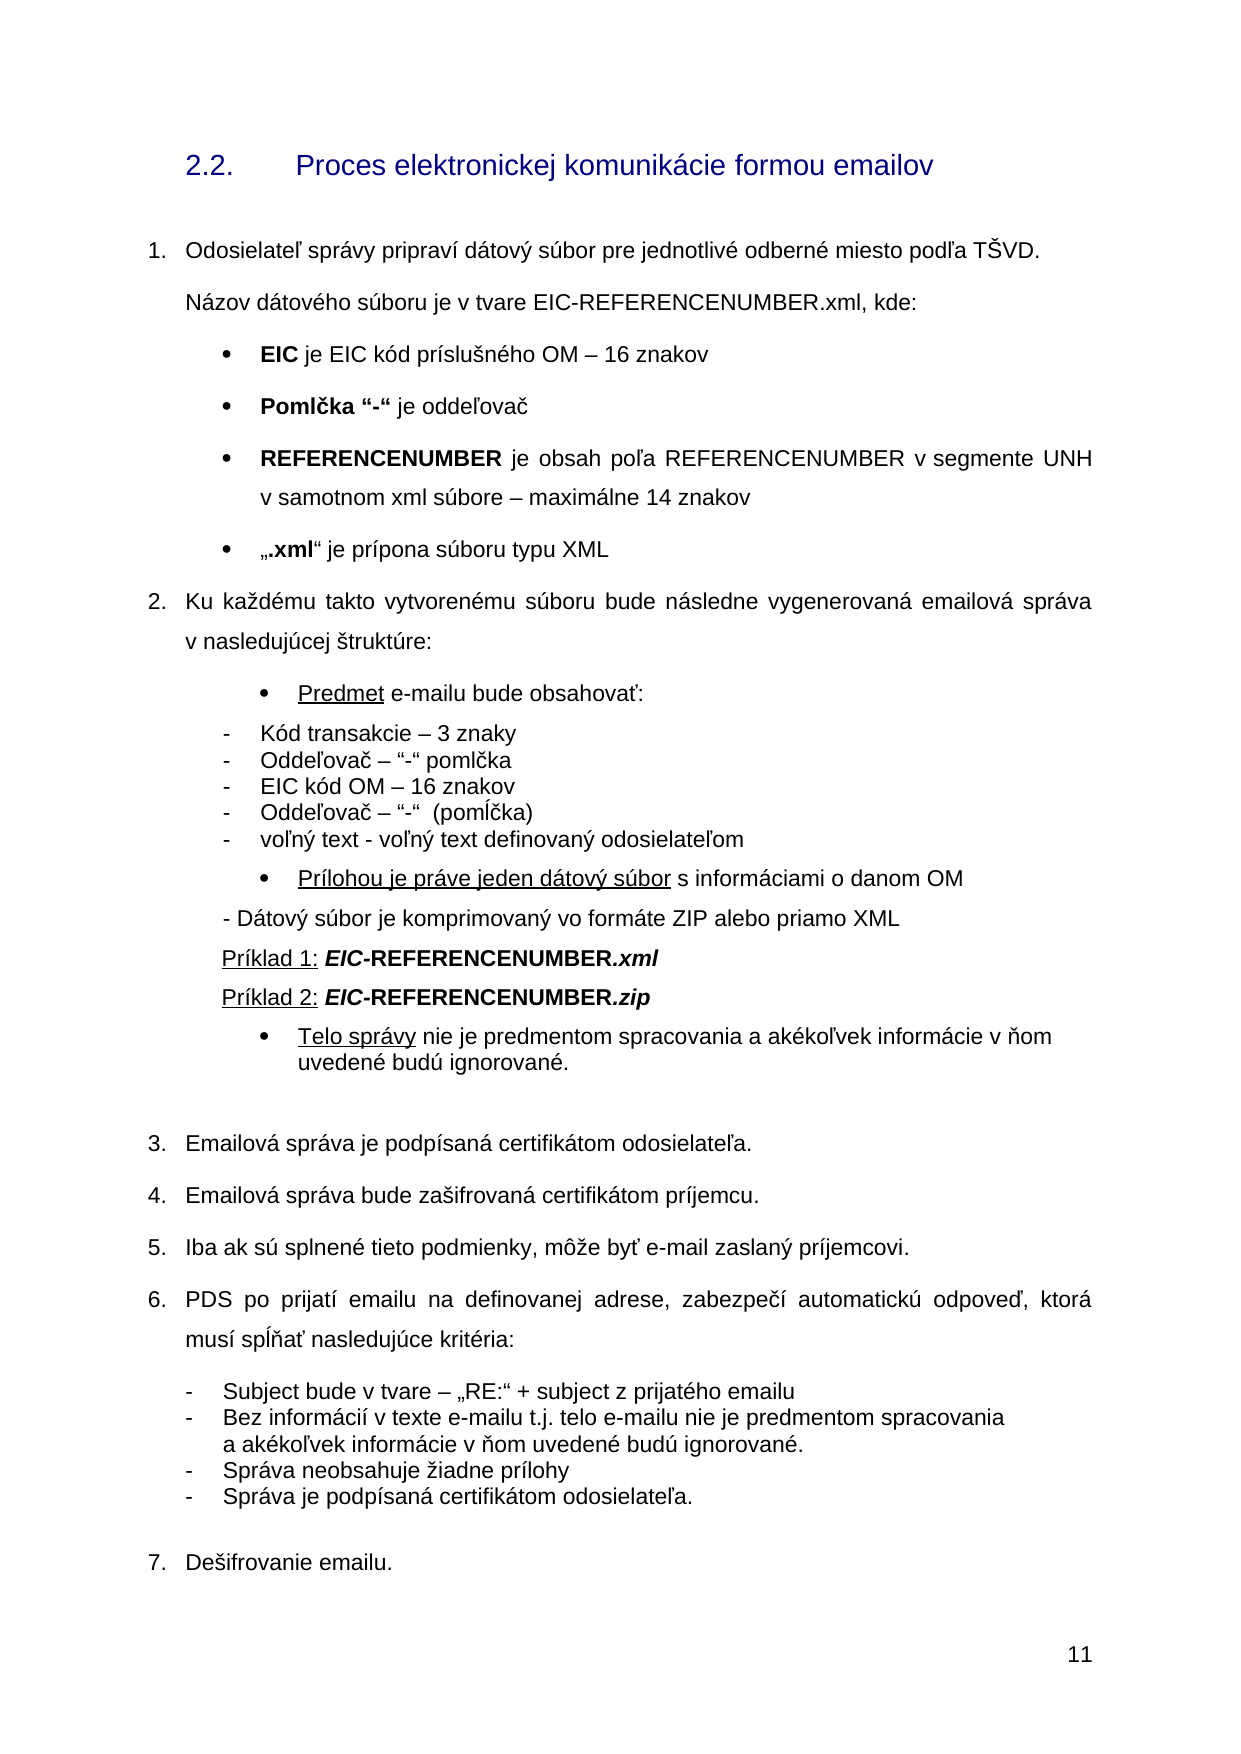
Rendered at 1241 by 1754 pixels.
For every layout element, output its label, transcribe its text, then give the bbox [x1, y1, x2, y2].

list Správa neobsahuje žiadne prílohy [185, 1457, 1093, 1483]
text Príklad 2: EIC-REFERENCENUMBER.zip [148, 984, 1093, 1010]
list Ku každému takto vytvorenému súboru bude následne vygenerovaná emailová správa v nasledujúcej štruktúre: [148, 588, 1093, 654]
list Predmet e-mailu bude obsahovať: [260, 679, 1093, 706]
text Názov dátového súboru je v tvare EIC-REFERENCENUMBER.xml, kde: [185, 289, 1093, 315]
list „.xml“ je prípona súboru typu XML [223, 536, 1093, 562]
list Oddeľovač – “-“ (pomĺčka) [223, 799, 1093, 826]
list Emailová správa je podpísaná certifikátom odosielateľa. [148, 1130, 1093, 1157]
list Správa je podpísaná certifikátom odosielateľa. [185, 1483, 1093, 1509]
list REFERENCENUMBER je obsah poľa REFERENCENUMBER v segmente UNH v samotnom xml súbore – maximálne 14 znakov [223, 445, 1093, 511]
list Telo správy nie je predmentom spracovania a akékoľvek informácie v ňom uvedené budú ignorované. [260, 1023, 1093, 1076]
list Dešifrovanie emailu. [148, 1549, 1093, 1575]
list voľný text - voľný text definovaný odosielateľom [223, 826, 1093, 852]
list Emailová správa bude zašifrovaná certifikátom príjemcu. [148, 1182, 1093, 1209]
text - Dátový súbor je komprimovaný vo formáte ZIP alebo priamo XML [223, 905, 1093, 931]
list Oddeľovač – “-“ pomlčka [223, 747, 1093, 773]
subtitle Proces elektronickej komunikácie formou emailov [185, 148, 1093, 181]
list EIC je EIC kód príslušného OM – 16 znakov [223, 341, 1093, 367]
list Iba ak sú splnené tieto podmienky, môže byť e-mail zaslaný príjemcovi. [148, 1234, 1093, 1261]
list PDS po prijatí emailu na definovanej adrese, zabezpečí automatickú odpoveď, ktorá musí spĺňať nasledujúce kritéria: [148, 1286, 1093, 1352]
list Odosielateľ správy pripraví dátový súbor pre jednotlivé odberné miesto podľa TŠVD. [148, 237, 1093, 263]
list Kód transakcie – 3 znaky [223, 720, 1093, 747]
list Bez informácií v texte e-mailu t.j. telo e-mailu nie je predmentom spracovania a akékoľvek informácie v ňom uvedené budú ignorované. [185, 1404, 1093, 1457]
text Príklad 1: EIC-REFERENCENUMBER.xml [185, 945, 1093, 971]
list Subject bude v tvare – „RE:“ + subject z prijatého emailu [185, 1378, 1093, 1404]
list EIC kód OM – 16 znakov [223, 773, 1093, 799]
list Prílohou je práve jeden dátový súbor s informáciami o danom OM [260, 864, 1093, 891]
list Pomlčka “-“ je oddeľovač [223, 393, 1093, 419]
